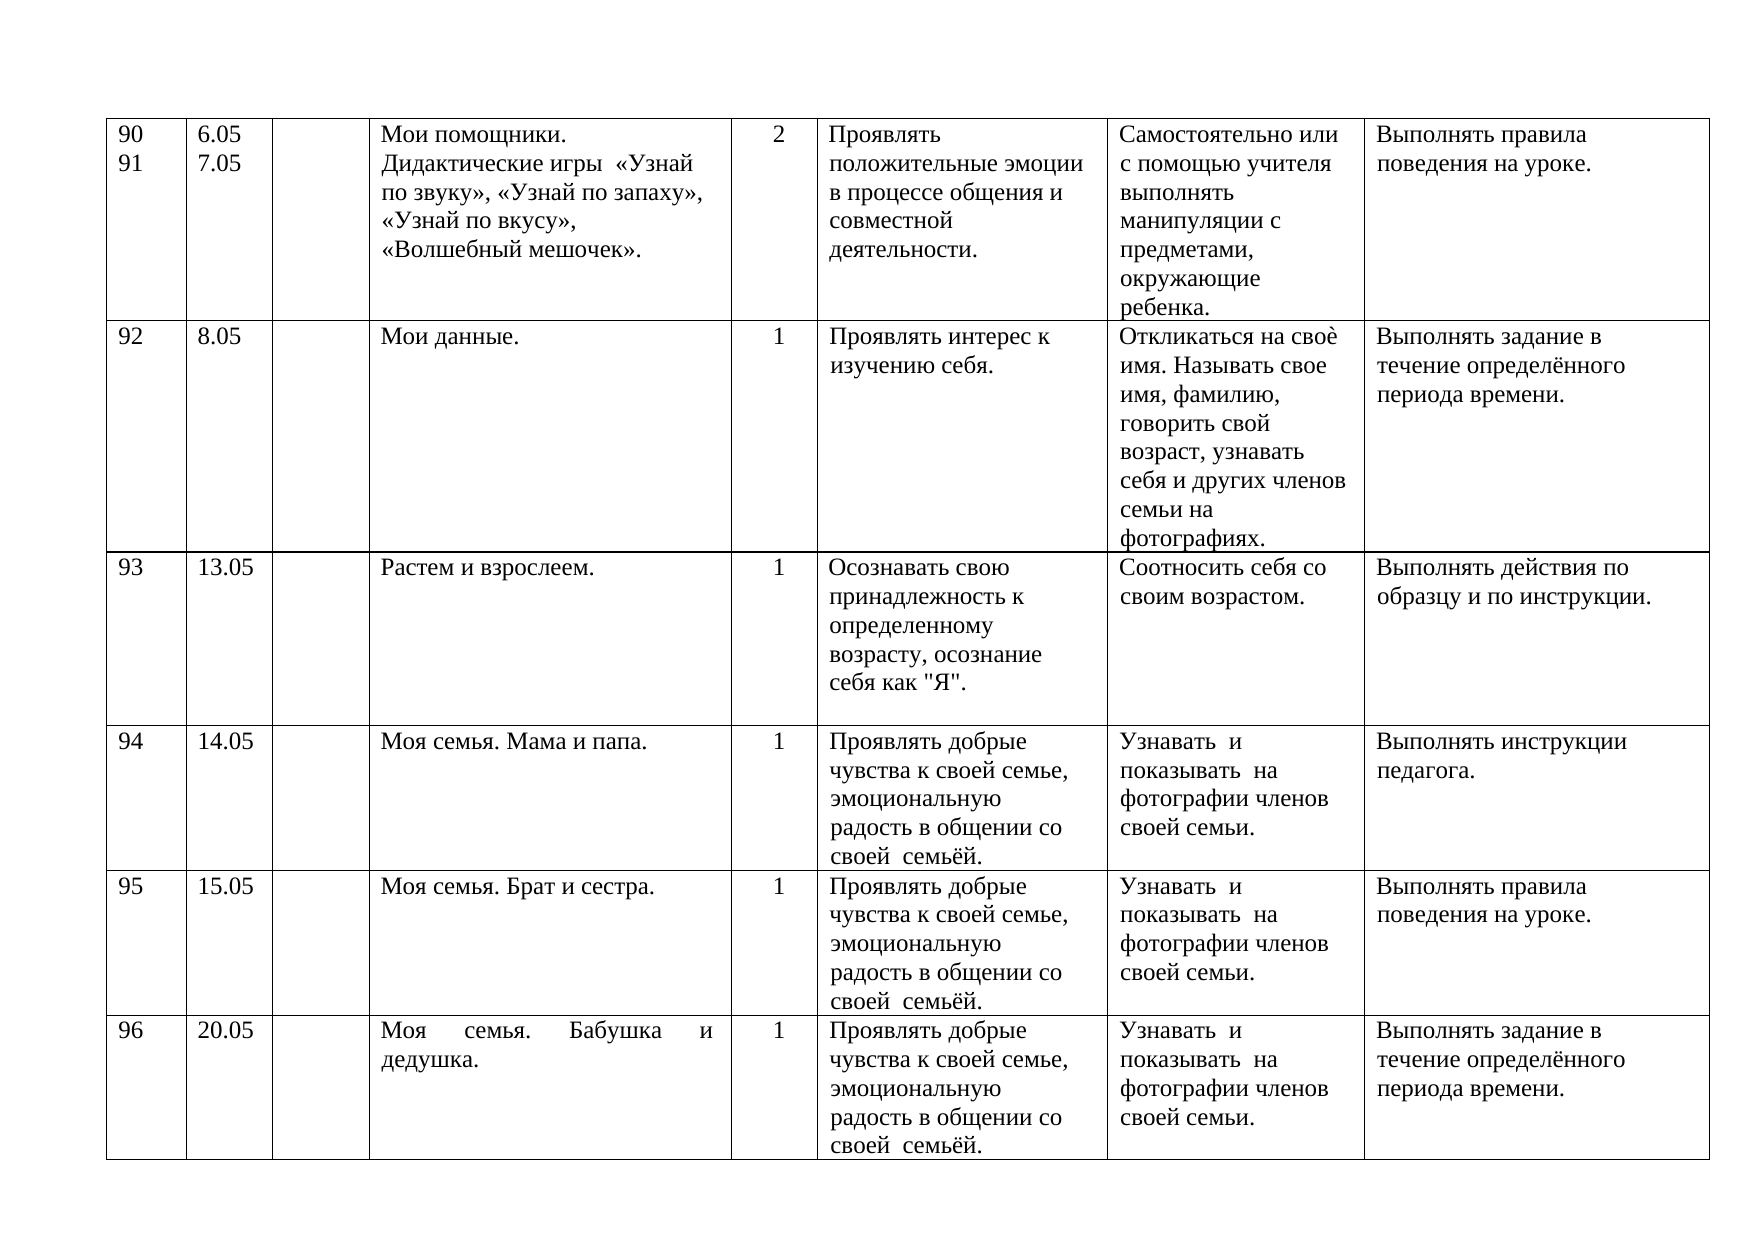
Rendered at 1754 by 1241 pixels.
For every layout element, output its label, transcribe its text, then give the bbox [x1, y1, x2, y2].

table_cell Растем и взрослеем. [370, 553, 731, 725]
table_cell 13.05 [187, 553, 272, 725]
table_cell Проявлять добрые чувства к своей семье, эмоциональную радость в общении со своей семьёй. [818, 726, 1107, 870]
table_cell 95 [107, 871, 186, 1014]
table_cell [273, 321, 369, 551]
table_cell Откликаться на своѐ имя. Называть свое имя, фамилию, говорить свой возраст, узнавать себя и других членов семьи на фотографиях. [1108, 321, 1364, 551]
table_cell Моя семья. Мама и папа. [370, 726, 731, 870]
table_cell [273, 1016, 369, 1159]
table_cell Выполнять задание в течение определённого периода времени. [1365, 321, 1709, 551]
table_cell 1 [732, 1016, 817, 1159]
table_cell Выполнять инструкции педагога. [1365, 726, 1709, 870]
table_cell 92 [107, 321, 186, 551]
table_cell 15.05 [187, 871, 272, 1014]
table_cell Выполнять действия по образцу и по инструкции. [1365, 553, 1709, 725]
table_cell Самостоятельно или с помощью учителя выполнять манипуляции с предметами, окружающие ребенка. [1108, 119, 1364, 320]
table_cell 2 [732, 119, 817, 320]
table_cell 6.05 7.05 [187, 119, 272, 320]
table_cell 96 [107, 1016, 186, 1159]
table_cell Мои данные. [370, 321, 731, 551]
table_cell Мои помощники. Дидактические игры «Узнай по звуку», «Узнай по запаху», «Узнай по вкусу», «Волшебный мешочек». [370, 119, 731, 320]
table_cell 93 [107, 553, 186, 725]
table_cell Проявлять интерес к изучению себя. [818, 321, 1107, 551]
table_cell Проявлять добрые чувства к своей семье, эмоциональную радость в общении со своей семьёй. [818, 871, 1107, 1014]
table_cell 90 91 [107, 119, 186, 320]
table_cell Выполнять правила поведения на уроке. [1365, 119, 1709, 320]
table_cell [273, 726, 369, 870]
table_cell 1 [732, 321, 817, 551]
table_cell Осознавать свою принадлежность к определенному возрасту, осознание себя как "Я". [818, 553, 1107, 725]
table_cell 1 [732, 726, 817, 870]
table_cell 8.05 [187, 321, 272, 551]
table_cell Проявлять добрые чувства к своей семье, эмоциональную радость в общении со своей семьёй. [818, 1016, 1107, 1159]
table_cell 14.05 [187, 726, 272, 870]
table_cell 94 [107, 726, 186, 870]
table_cell Узнавать и показывать на фотографии членов своей семьи. [1108, 1016, 1364, 1159]
table_cell Моя семья. Бабушка и дедушка. [370, 1016, 731, 1159]
table_cell Моя семья. Брат и сестра. [370, 871, 731, 1014]
table_cell 20.05 [187, 1016, 272, 1159]
table_cell 1 [732, 553, 817, 725]
table_cell [273, 119, 369, 320]
table_cell Узнавать и показывать на фотографии членов своей семьи. [1108, 871, 1364, 1014]
table_cell Проявлять положительные эмоции в процессе общения и совместной деятельности. [818, 119, 1107, 320]
table_cell Выполнять задание в течение определённого периода времени. [1365, 1016, 1709, 1159]
table_cell Соотносить себя со своим возрастом. [1108, 553, 1364, 725]
table_cell 1 [732, 871, 817, 1014]
table_cell [273, 553, 369, 725]
table_cell [273, 871, 369, 1014]
table_cell Узнавать и показывать на фотографии членов своей семьи. [1108, 726, 1364, 870]
table_cell Выполнять правила поведения на уроке. [1365, 871, 1709, 1014]
